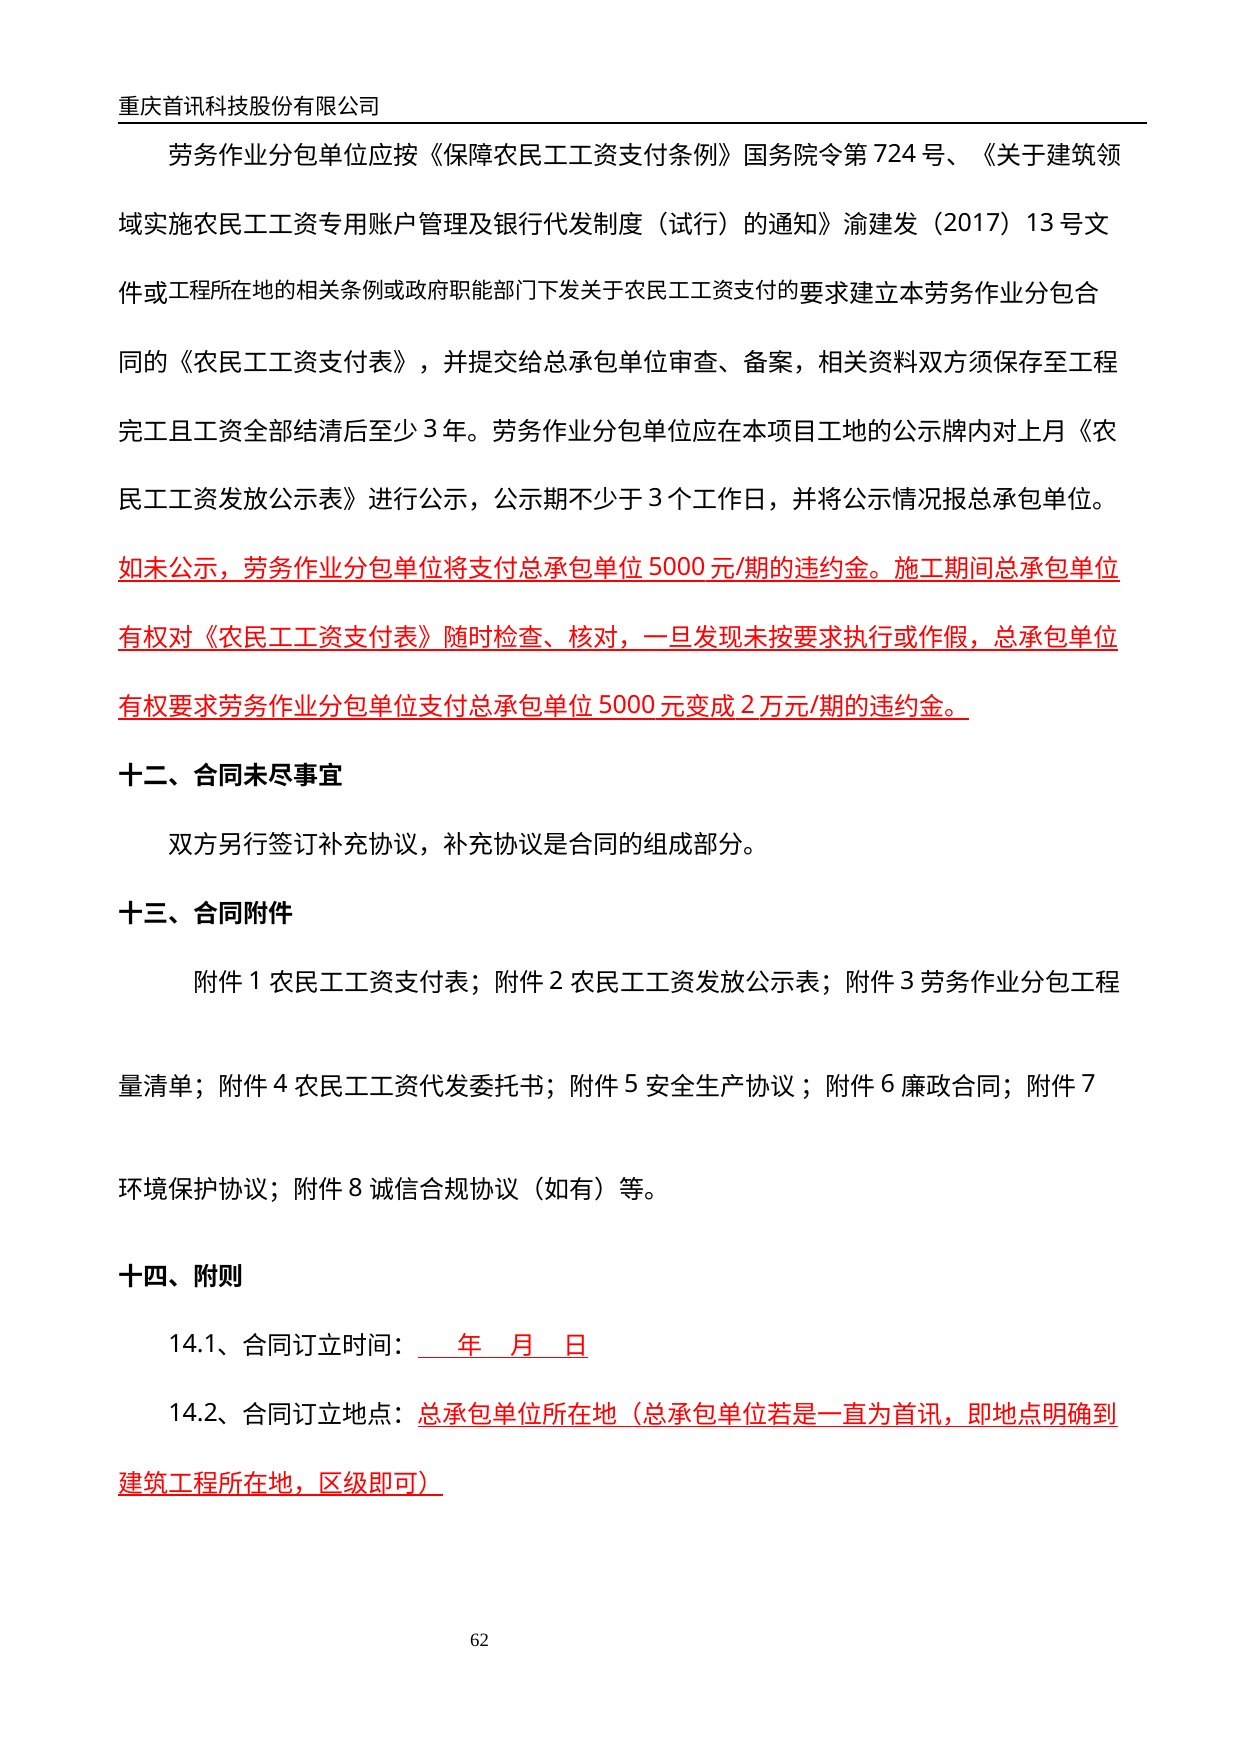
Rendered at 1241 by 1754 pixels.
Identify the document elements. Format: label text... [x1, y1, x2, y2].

text 十三、合同附件 [118, 894, 1122, 963]
text 劳务作业分包单位应按《保障农民工工资支付条例》国务院令第724号、《关于建筑领域实施农民工工资专用账户管理及银行代发制度（试行）的通知》渝建发（2017）13号文件或工程所在地的相关条例或政府职能部门下发关于农民工工资支付的要求建立本劳务作业分包合同的《农民工工资支付表》，并提交给总承包单位审查、备案，相关资料双方须保存至工程完工且工资全部结清后至少3年。劳务作业分包单位应在本项目工地的公示牌内对上月《农民工工资发放公示表》进行公示，公示期不少于3个工作日，并将公示情况报总承包单位。如未公示，劳务作业分包单位将支付总承包单位5000元/期的违约金。施工期间总承包单位有权对《农民工工资支付表》随时检查、核对，一旦发现未按要求执行或作假，总承包单位有权要求劳务作业分包单位支付总承包单位5000元变成2万元/期的违约金。 [118, 135, 1122, 756]
text 双方另行签订补充协议，补充协议是合同的组成部分。 [118, 825, 1122, 894]
text 十四、附则 [118, 1257, 1122, 1326]
text 十二、合同未尽事宜 [118, 756, 1122, 825]
text 14.2、合同订立地点：总承包单位所在地（总承包单位若是一直为首讯，即地点明确到建筑工程所在地，区级即可） [118, 1394, 1122, 1532]
text 附件1 农民工工资支付表；附件2 农民工工资发放公示表；附件3 劳务作业分包工程量清单；附件4 农民工工资代发委托书；附件5 安全生产协议 ；附件6 廉政合同；附件7 环境保护协议；附件8 诚信合规协议（如有）等。 [118, 963, 1122, 1238]
text 14.1、合同订立时间： 年 月 日 [118, 1326, 1122, 1394]
